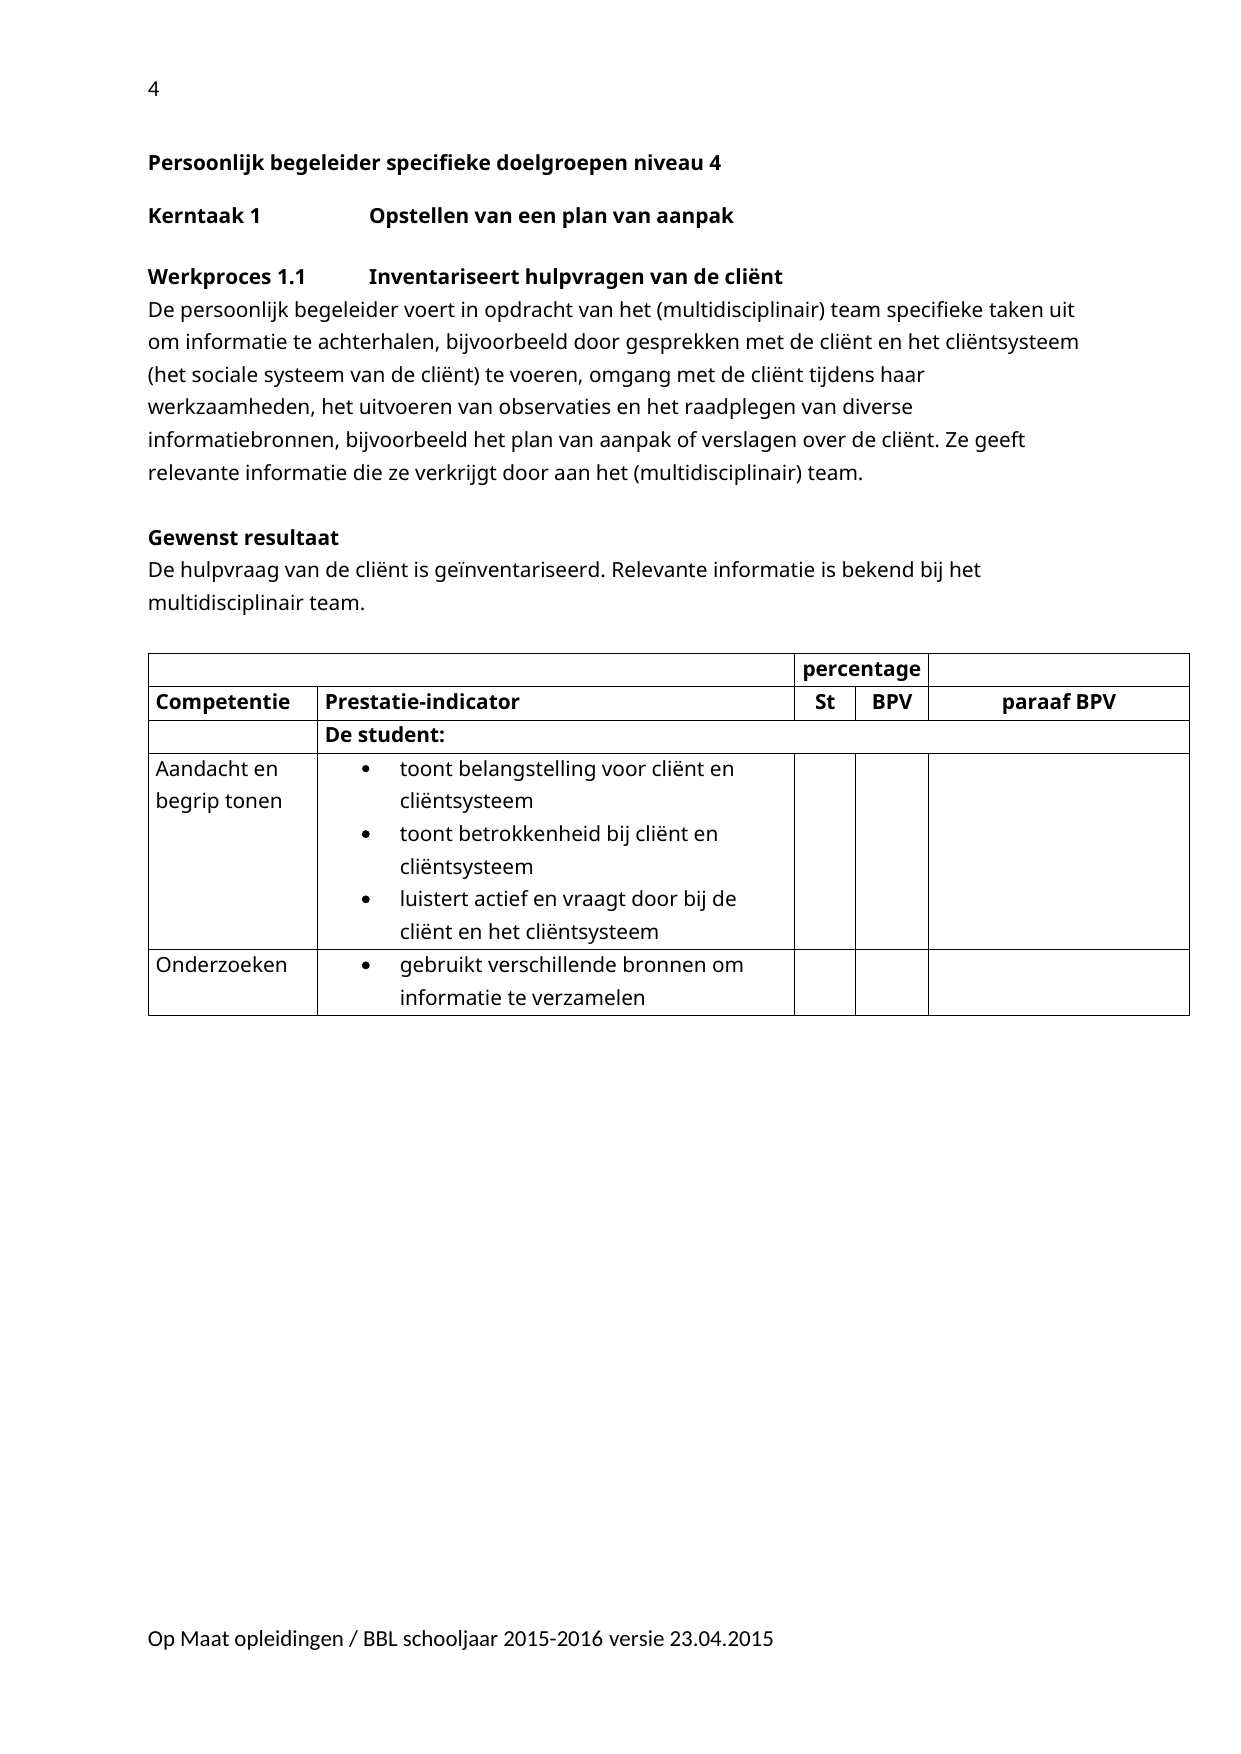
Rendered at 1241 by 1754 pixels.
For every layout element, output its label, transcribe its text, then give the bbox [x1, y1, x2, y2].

table_cell St [795, 687, 855, 719]
table_cell [856, 754, 928, 949]
table_header percentage [795, 654, 928, 686]
table_cell [795, 754, 855, 949]
text De persoonlijk begeleider voert in opdracht van het (multidisciplinair) team specifieke taken uit om informatie te achterhalen, bijvoorbeeld door gesprekken met de cliënt en het cliëntsysteem (het sociale systeem van de cliënt) te voeren, omgang met de cliënt tijdens haar werkzaamheden, het uitvoeren van observaties en het raadplegen van diverse informatiebronnen, bijvoorbeeld het plan van aanpak of verslagen over de cliënt. Ze geeft relevante informatie die ze verkrijgt door aan het (multidisciplinair) team. [148, 295, 1093, 486]
table_cell gebruikt verschillende bronnen om informatie te verzamelen [318, 950, 794, 1015]
subtitle Kerntaak 1 Opstellen van een plan van aanpak [148, 201, 1093, 229]
table_header [929, 654, 1189, 686]
table_cell toont belangstelling voor cliënt en cliëntsysteem toont betrokkenheid bij cliënt en cliëntsysteem luistert actief en vraagt door bij de cliënt en het cliëntsysteem [318, 754, 794, 949]
table_cell [149, 721, 317, 753]
table_cell Prestatie-indicator [318, 687, 794, 719]
table_cell [795, 950, 855, 1015]
table_cell paraaf BPV [929, 687, 1189, 719]
table_cell [929, 950, 1189, 1015]
table_cell Aandacht en begrip tonen [149, 754, 317, 949]
table_cell [929, 754, 1189, 949]
table_cell Onderzoeken [149, 950, 317, 1015]
text Persoonlijk begeleider specifieke doelgroepen niveau 4 [148, 148, 1093, 176]
table_cell Competentie [149, 687, 317, 719]
table_cell De student: [318, 721, 1189, 753]
text Gewenst resultaat [148, 523, 1093, 551]
table_cell BPV [856, 687, 928, 719]
text Werkproces 1.1 Inventariseert hulpvragen van de cliënt [148, 262, 1093, 291]
table_header [149, 654, 794, 686]
text De hulpvraag van de cliënt is geïnventariseerd. Relevante informatie is bekend bij het multidisciplinair team. [148, 556, 1093, 617]
table_cell [856, 950, 928, 1015]
